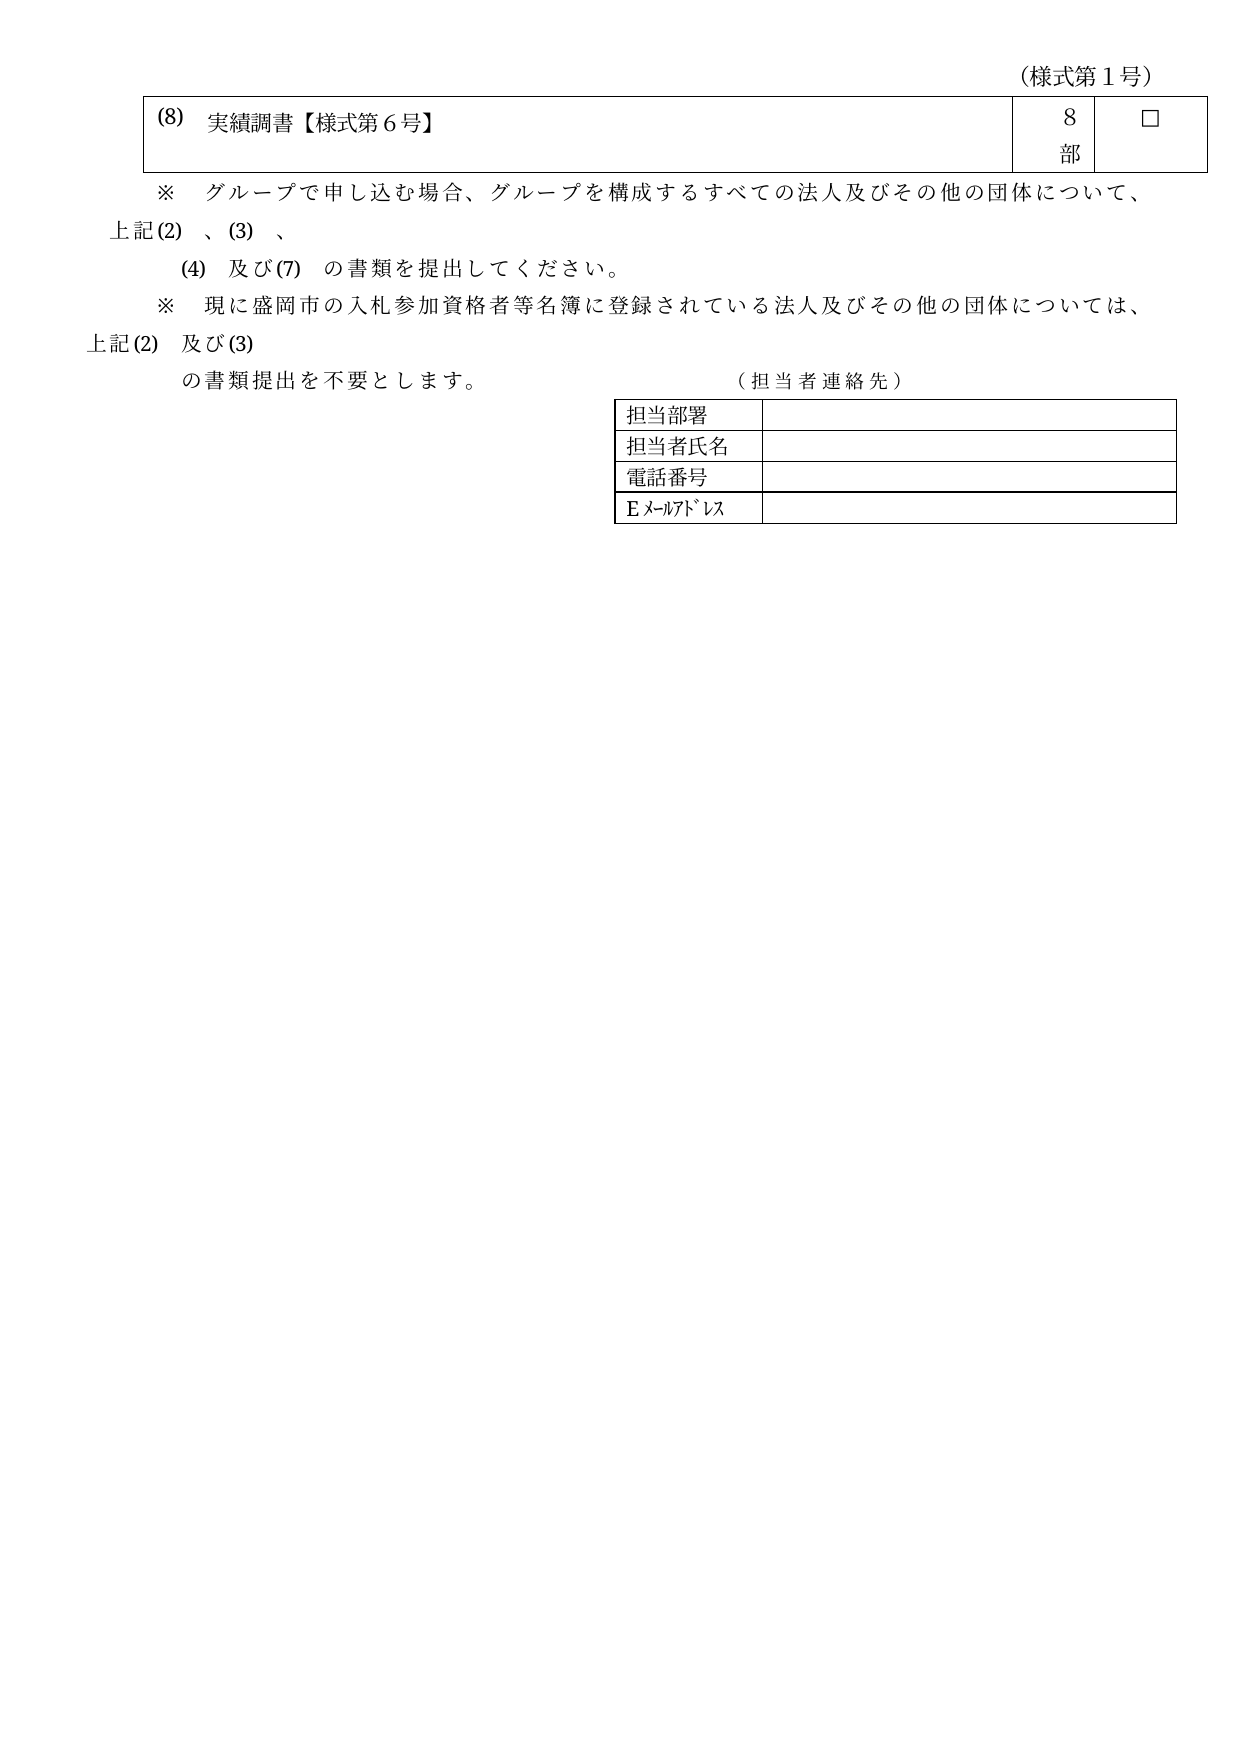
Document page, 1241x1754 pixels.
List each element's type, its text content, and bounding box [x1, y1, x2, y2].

table_cell Eﾒｰﾙｱﾄﾞﾚｽ [616, 493, 762, 523]
table_cell (8) [144, 97, 196, 172]
table_cell □ [1095, 97, 1207, 172]
table_cell 電話番号 [616, 462, 762, 491]
text (4)及び(7)の書類を提出してください。 [109, 248, 1154, 286]
text の書類提出を不要とします。 （担当者連絡先） [86, 361, 1154, 399]
text ※ グループで申し込む場合、グループを構成するすべての法人及びその他の団体について、上記(2)、(3)、 [109, 173, 1154, 248]
table_header [763, 400, 1176, 429]
table_cell [763, 493, 1176, 523]
text ※ 現に盛岡市の入札参加資格者等名簿に登録されている法人及びその他の団体については、上記(2)及び(3) [86, 286, 1154, 361]
table_header 担当部署 [616, 400, 762, 429]
table_cell ８部 [1013, 97, 1094, 172]
table_cell 実績調書【様式第６号】 [196, 97, 1012, 172]
table_cell [763, 431, 1176, 461]
table_cell [763, 462, 1176, 491]
table_cell 担当者氏名 [616, 431, 762, 461]
